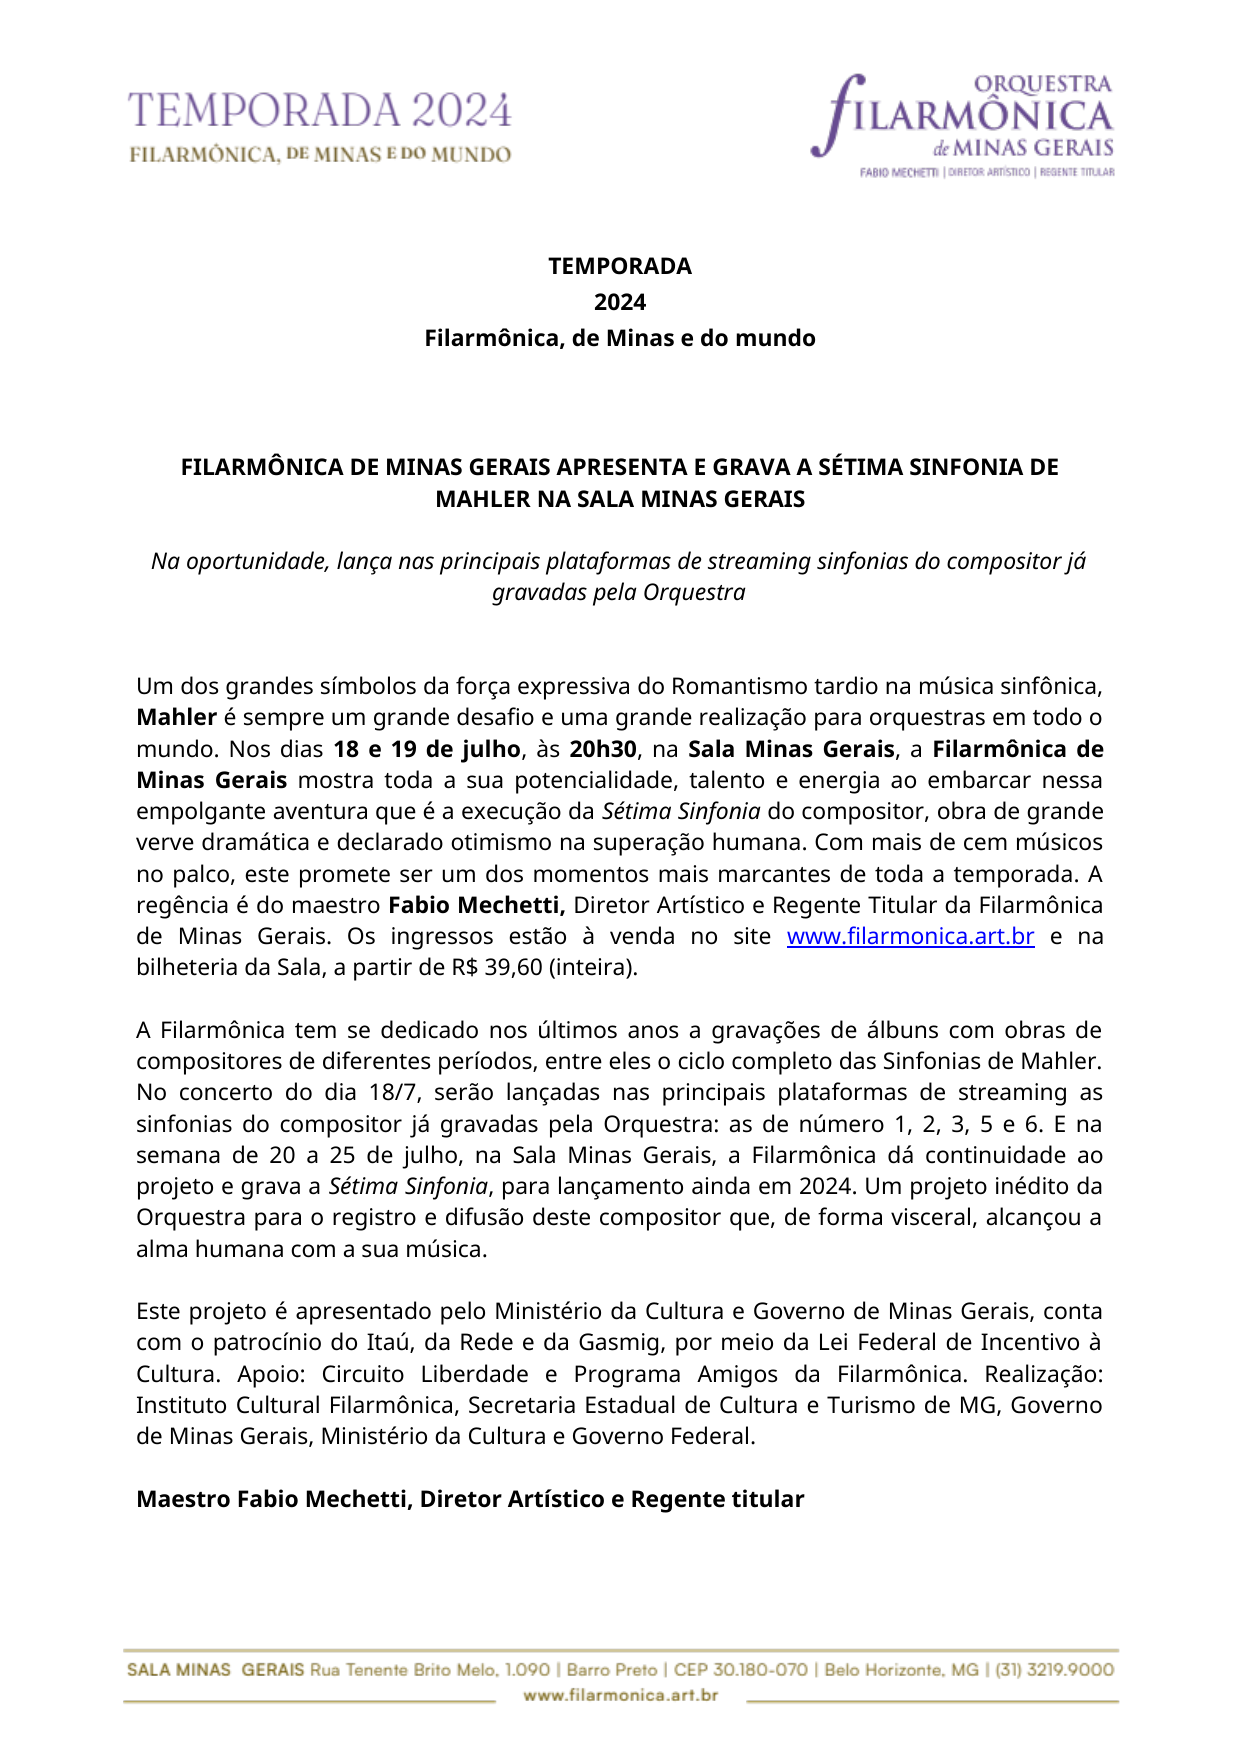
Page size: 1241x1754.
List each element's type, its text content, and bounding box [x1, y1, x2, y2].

text A Filarmônica tem se dedicado nos últimos anos a gravações de álbuns com obras de compositores de diferentes períodos, entre eles o ciclo completo das Sinfonias de Mahler. No concerto do dia 18/7, serão lançadas nas principais plataformas de streaming as sinfonias do compositor já gravadas pela Orquestra: as de número 1, 2, 3, 5 e 6. E na semana de 20 a 25 de julho, na Sala Minas Gerais, a Filarmônica dá continuidade ao projeto e grava a Sétima Sinfonia, para lançamento ainda em 2024. Um projeto inédito da Orquestra para o registro e difusão deste compositor que, de forma visceral, alcançou a alma humana com a sua música. [136, 1014, 1104, 1264]
text Este projeto é apresentado pelo Ministério da Cultura e Governo de Minas Gerais, conta com o patrocínio do Itaú, da Rede e da Gasmig, por meio da Lei Federal de Incentivo à Cultura. Apoio: Circuito Liberdade e Programa Amigos da Filarmônica. Realização: Instituto Cultural Filarmônica, Secretaria Estadual de Cultura e Turismo de MG, Governo de Minas Gerais, Ministério da Cultura e Governo Federal. [136, 1295, 1104, 1451]
text Filarmônica, de Minas e do mundo [136, 322, 1104, 353]
text TEMPORADA [136, 250, 1104, 281]
text Maestro Fabio Mechetti, Diretor Artístico e Regente titular [136, 1483, 1104, 1514]
text 2024 [136, 286, 1104, 317]
text FILARMÔNICA DE MINAS GERAIS APRESENTA E GRAVA A SÉTIMA SINFONIA DE MAHLER NA SALA MINAS GERAIS [136, 451, 1104, 514]
text Na oportunidade, lança nas principais plataformas de streaming sinfonias do compositor já gravadas pela Orquestra [136, 545, 1104, 608]
text Um dos grandes símbolos da força expressiva do Romantismo tardio na música sinfônica, Mahler é sempre um grande desafio e uma grande realização para orquestras em todo o mundo. Nos dias 18 e 19 de julho, às 20h30, na Sala Minas Gerais, a Filarmônica de Minas Gerais mostra toda a sua potencialidade, talento e energia ao embarcar nessa empolgante aventura que é a execução da Sétima Sinfonia do compositor, obra de grande verve dramática e declarado otimismo na superação humana. Com mais de cem músicos no palco, este promete ser um dos momentos mais marcantes de toda a temporada. A regência é do maestro Fabio Mechetti, Diretor Artístico e Regente Titular da Filarmônica de Minas Gerais. Os ingressos estão à venda no site www.filarmonica.art.br e na bilheteria da Sala, a partir de R$ 39,60 (inteira). [136, 670, 1104, 983]
